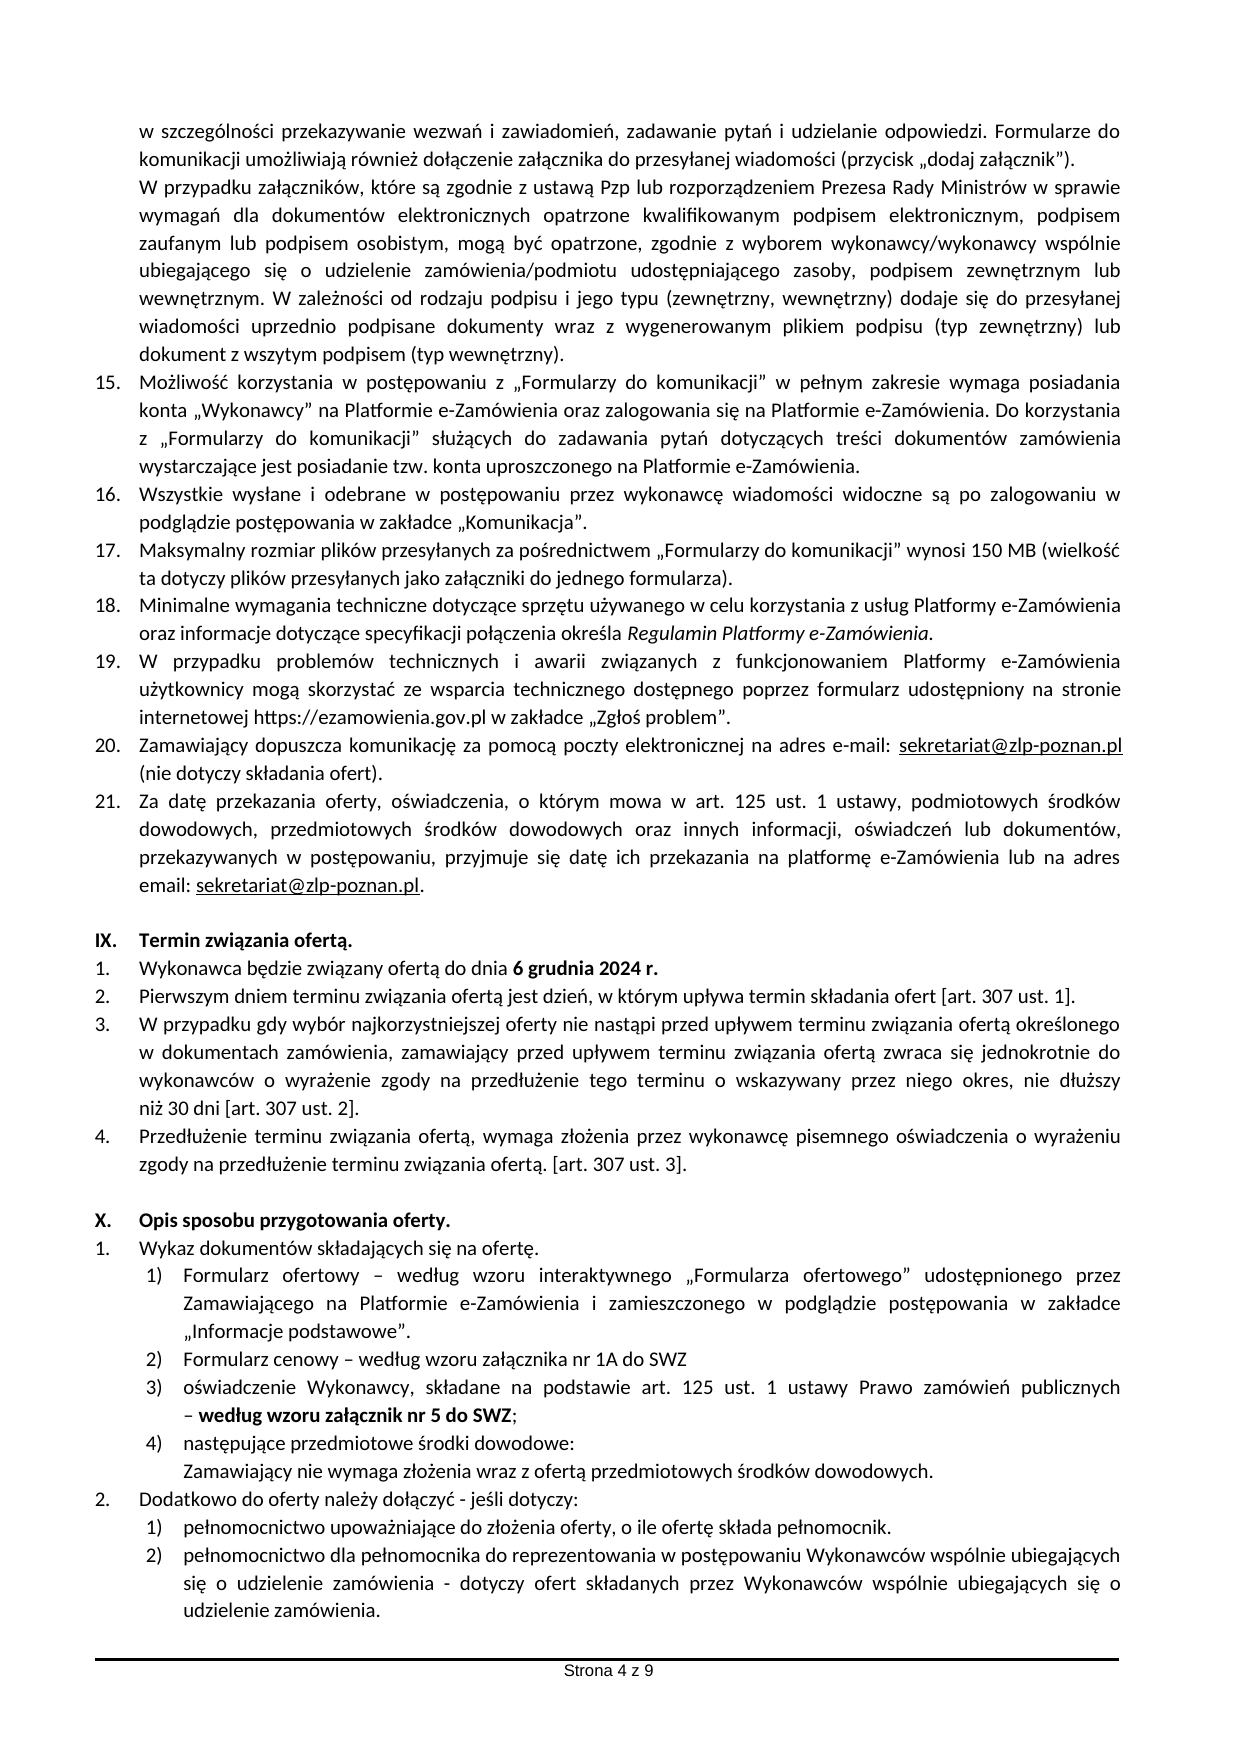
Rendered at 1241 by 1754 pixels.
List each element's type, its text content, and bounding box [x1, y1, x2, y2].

list Możliwość korzystania w postępowaniu z „Formularzy do komunikacji” w pełnym zakresie wymaga posiadania konta „Wykonawcy” na Platformie e-Zamówienia oraz zalogowania się na Platformie e-Zamówienia. Do korzystania z „Formularzy do komunikacji” służących do zadawania pytań dotyczących treści dokumentów zamówienia wystarczające jest posiadanie tzw. konta uproszczonego na Platformie e-Zamówienia. [94, 369, 1122, 478]
list Formularz ofertowy – według wzoru interaktywnego „Formularza ofertowego” udostępnionego przez Zamawiającego na Platformie e-Zamówienia i zamieszczonego w podglądzie postępowania w zakładce „Informacje podstawowe”. [146, 1263, 1122, 1344]
list Maksymalny rozmiar plików przesyłanych za pośrednictwem „Formularzy do komunikacji” wynosi 150 MB (wielkość ta dotyczy plików przesyłanych jako załączniki do jednego formularza). [94, 537, 1122, 590]
list Za datę przekazania oferty, oświadczenia, o którym mowa w art. 125 ust. 1 ustawy, podmiotowych środków dowodowych, przedmiotowych środków dowodowych oraz innych informacji, oświadczeń lub dokumentów, przekazywanych w postępowaniu, przyjmuje się datę ich przekazania na platformę e-Zamówienia lub na adres email: sekretariat@zlp-poznan.pl. [94, 788, 1122, 897]
list pełnomocnictwo dla pełnomocnika do reprezentowania w postępowaniu Wykonawców wspólnie ubiegających się o udzielenie zamówienia - dotyczy ofert składanych przez Wykonawców wspólnie ubiegających się o udzielenie zamówienia. [146, 1542, 1122, 1623]
list Minimalne wymagania techniczne dotyczące sprzętu używanego w celu korzystania z usług Platformy e-Zamówienia oraz informacje dotyczące specyfikacji połączenia określa Regulamin Platformy e-Zamówienia. [94, 593, 1122, 646]
list Termin związania ofertą. [94, 928, 1122, 953]
list Wszystkie wysłane i odebrane w postępowaniu przez wykonawcę wiadomości widoczne są po zalogowaniu w podglądzie postępowania w zakładce „Komunikacja”. [94, 481, 1122, 534]
list Pierwszym dniem terminu związania ofertą jest dzień, w którym upływa termin składania ofert [art. 307 ust. 1]. [94, 983, 1122, 1009]
text W przypadku załączników, które są zgodnie z ustawą Pzp lub rozporządzeniem Prezesa Rady Ministrów w sprawie wymagań dla dokumentów elektronicznych opatrzone kwalifikowanym podpisem elektronicznym, podpisem zaufanym lub podpisem osobistym, mogą być opatrzone, zgodnie z wyborem wykonawcy/wykonawcy wspólnie ubiegającego się o udzielenie zamówienia/podmiotu udostępniającego zasoby, podpisem zewnętrznym lub wewnętrznym. W zależności od rodzaju podpisu i jego typu (zewnętrzny, wewnętrzny) dodaje się do przesyłanej wiadomości uprzednio podpisane dokumenty wraz z wygenerowanym plikiem podpisu (typ zewnętrzny) lub dokument z wszytym podpisem (typ wewnętrzny). [139, 174, 1122, 367]
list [94, 118, 1122, 171]
list następujące przedmiotowe środki dowodowe: [146, 1430, 1122, 1456]
text Zamawiający nie wymaga złożenia wraz z ofertą przedmiotowych środków dowodowych. [183, 1458, 1122, 1483]
list Wykaz dokumentów składających się na ofertę. [94, 1235, 1122, 1260]
list Wykonawca będzie związany ofertą do dnia 6 grudnia 2024 r. [94, 956, 1122, 981]
list pełnomocnictwo upoważniające do złożenia oferty, o ile ofertę składa pełnomocnik. [146, 1514, 1122, 1539]
list W przypadku problemów technicznych i awarii związanych z funkcjonowaniem Platformy e-Zamówienia użytkownicy mogą skorzystać ze wsparcia technicznego dostępnego poprzez formularz udostępniony na stronie internetowej https://ezamowienia.gov.pl w zakładce „Zgłoś problem”. [94, 648, 1122, 730]
list Opis sposobu przygotowania oferty. [94, 1207, 1122, 1232]
list Zamawiający dopuszcza komunikację za pomocą poczty elektronicznej na adres e-mail: sekretariat@zlp-poznan.pl (nie dotyczy składania ofert). [94, 732, 1122, 786]
list Dodatkowo do oferty należy dołączyć - jeśli dotyczy: [94, 1486, 1122, 1511]
list oświadczenie Wykonawcy, składane na podstawie art. 125 ust. 1 ustawy Prawo zamówień publicznych – według wzoru załącznik nr 5 do SWZ; [146, 1374, 1122, 1428]
list W przypadku gdy wybór najkorzystniejszej oferty nie nastąpi przed upływem terminu związania ofertą określonego w dokumentach zamówienia, zamawiający przed upływem terminu związania ofertą zwraca się jednokrotnie do wykonawców o wyrażenie zgody na przedłużenie tego terminu o wskazywany przez niego okres, nie dłuższy niż 30 dni [art. 307 ust. 2]. [94, 1011, 1122, 1121]
list Przedłużenie terminu związania ofertą, wymaga złożenia przez wykonawcę pisemnego oświadczenia o wyrażeniu zgody na przedłużenie terminu związania ofertą. [art. 307 ust. 3]. [94, 1123, 1122, 1176]
list Formularz cenowy – według wzoru załącznika nr 1A do SWZ [146, 1346, 1122, 1372]
